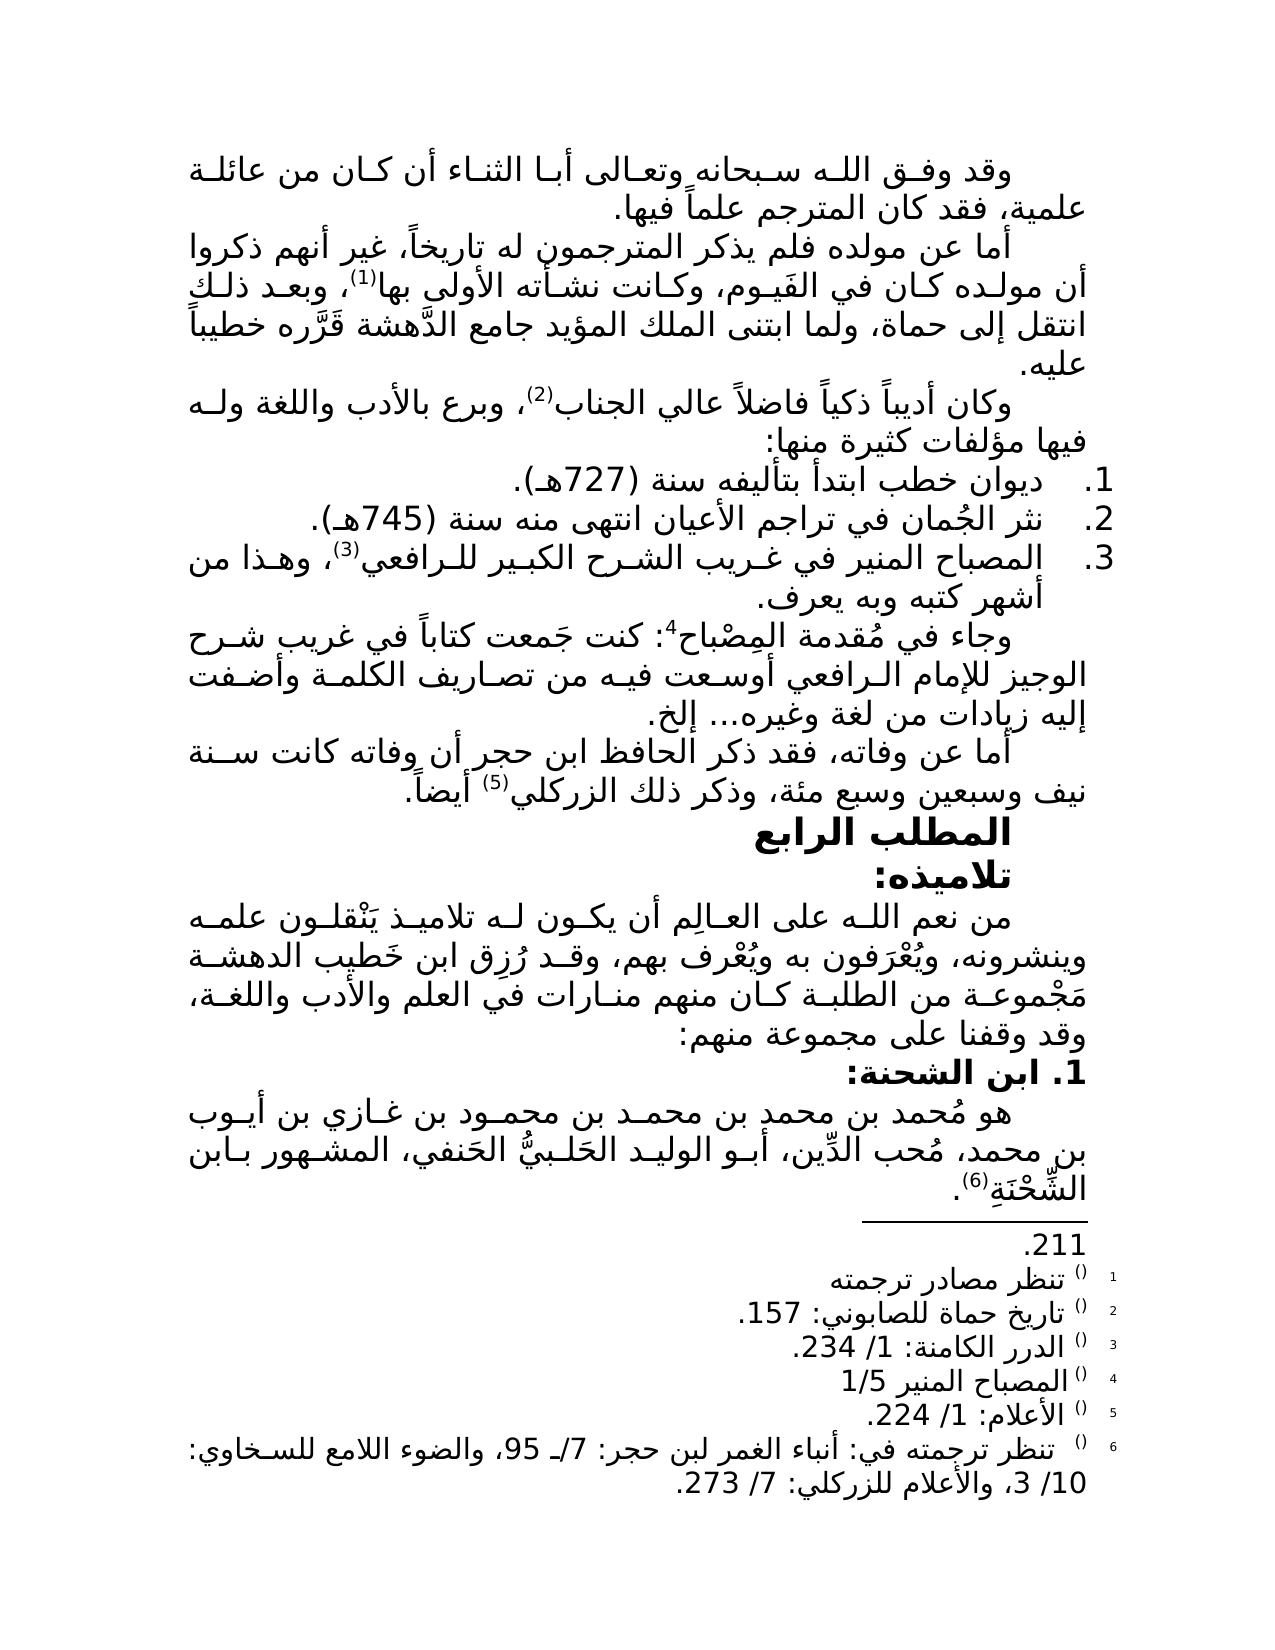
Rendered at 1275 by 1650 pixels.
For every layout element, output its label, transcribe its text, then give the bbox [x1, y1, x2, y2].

list المصباح المنير في غريب الشرح الكبير للرافعي()، وهذا من أشهر كتبه وبه يعرف. [187, 538, 1083, 616]
text من نعم الله على العالِم أن يكون له تلاميذ يَنْقلون علمه وينشرونه، ويُعْرَفون به ويُعْرف بهم، وقد رُزِق ابن خَطيب الدهشة مَجْموعة من الطلبة كان منهم منارات في العلم والأدب واللغة، وقد وقفنا على مجموعة منهم: [187, 898, 1087, 1053]
text أما عن وفاته، فقد ذكر الحافظ ابن حجر أن وفاته كانت سنة نيف وسبعين وسبع مئة، وذكر ذلك الزركلي() أيضاً. [187, 733, 1087, 811]
text وكان أديباً ذكياً فاضلاً عالي الجناب()، وبرع بالأدب واللغة وله فيها مؤلفات كثيرة منها: [187, 383, 1087, 461]
list ديوان خطب ابتدأ بتأليفه سنة (727هـ). [187, 461, 1083, 500]
text هو مُحمد بن محمد بن محمد بن محمود بن غازي بن أيوب بن محمد، مُحب الدِّين، أبو الوليد الحَلبيُّ الحَنفي، المشهور بابن الشِّحْنَةِ(). [187, 1092, 1087, 1209]
text وجاء في مُقدمة المِصْباح: كنت جَمعت كتاباً في غريب شرح الوجيز للإمام الرافعي أوسعت فيه من تصاريف الكلمة وأضفت إليه زيادات من لغة وغيره... إلخ. [187, 616, 1087, 733]
list نثر الجُمان في تراجم الأعيان انتهى منه سنة (745هـ). [187, 500, 1083, 538]
text أما عن مولده فلم يذكر المترجمون له تاريخاً، غير أنهم ذكروا أن مولده كان في الفَيوم، وكانت نشأته الأولى بها()، وبعد ذلك انتقل إلى حماة، ولما ابتنى الملك المؤيد جامع الدَّهشة قَرَّره خطيباً عليه. [187, 228, 1087, 383]
text المطلب الرابع [187, 811, 1087, 854]
text 1. ابن الشحنة: [187, 1053, 1087, 1092]
text وقد وفق الله سبحانه وتعالى أبا الثناء أن كان من عائلة علمية، فقد كان المترجم علماً فيها. [187, 150, 1087, 228]
text تلاميذه: [187, 854, 1087, 898]
